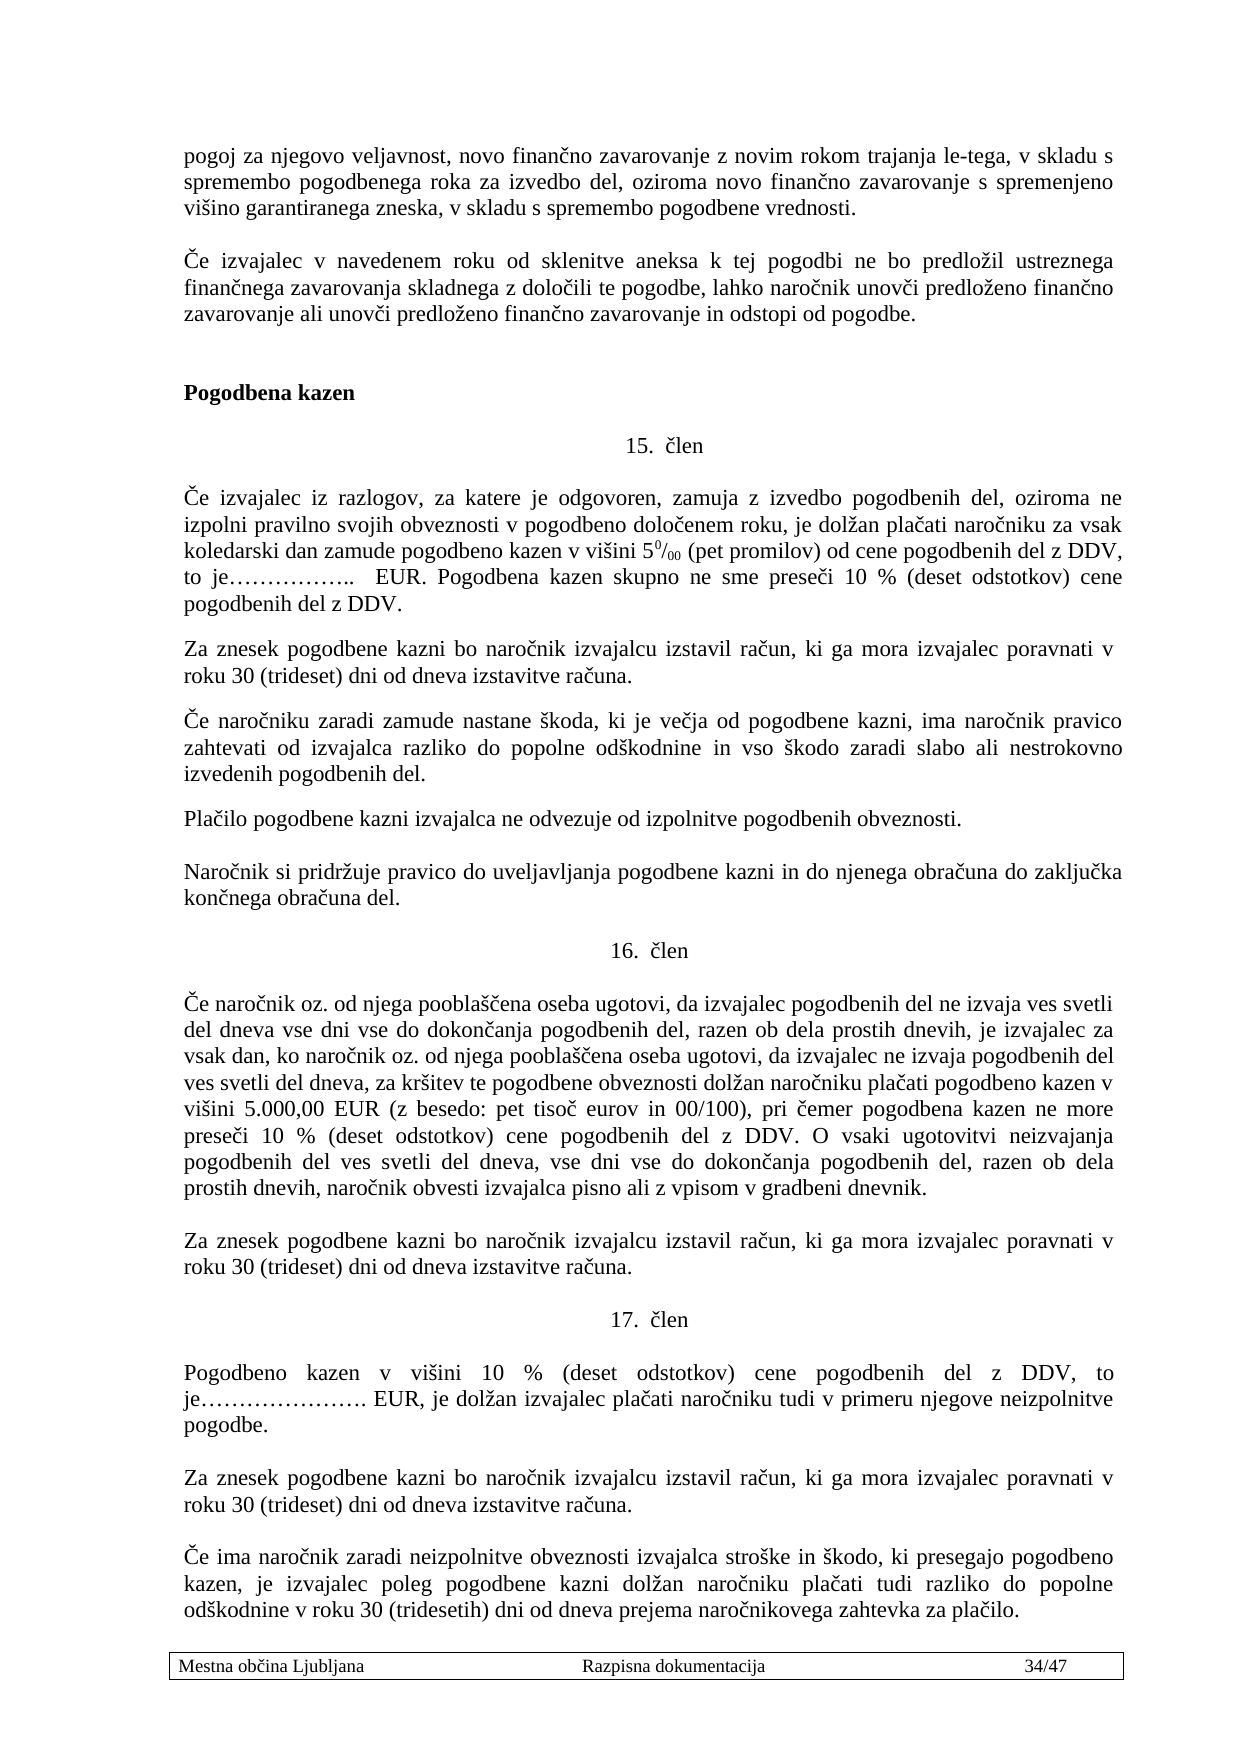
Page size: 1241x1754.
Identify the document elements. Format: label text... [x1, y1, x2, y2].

text Naročnik si pridržuje pravico do uveljavljanja pogodbene kazni in do njenega obračuna do zaključka končnega obračuna del. [184, 858, 1123, 911]
text Pogodbeno kazen v višini 10 % (deset odstotkov) cene pogodbenih del z DDV, to je…………………. EUR, je dolžan izvajalec plačati naročniku tudi v primeru njegove neizpolnitve pogodbe. [184, 1359, 1115, 1438]
text Pogodbena kazen [184, 379, 1145, 405]
text Če izvajalec iz razlogov, za katere je odgovoren, zamuja z izvedbo pogodbenih del, oziroma ne izpolni pravilno svojih obveznosti v pogodbeno določenem roku, je dolžan plačati naročniku za vsak koledarski dan zamude pogodbeno kazen v višini 50/00 (pet promilov) od cene pogodbenih del z DDV, to je…………….. EUR. Pogodbena kazen skupno ne sme preseči 10 % (deset odstotkov) cene pogodbenih del z DDV. [184, 484, 1123, 616]
text Če ima naročnik zaradi neizpolnitve obveznosti izvajalca stroške in škodo, ki presegajo pogodbeno kazen, je izvajalec poleg pogodbene kazni dolžan naročniku plačati tudi razliko do popolne odškodnine v roku 30 (tridesetih) dni od dneva prejema naročnikovega zahtevka za plačilo. [184, 1543, 1115, 1622]
text Če naročnik oz. od njega pooblaščena oseba ugotovi, da izvajalec pogodbenih del ne izvaja ves svetli del dneva vse dni vse do dokončanja pogodbenih del, razen ob dela prostih dnevih, je izvajalec za vsak dan, ko naročnik oz. od njega pooblaščena oseba ugotovi, da izvajalec ne izvaja pogodbenih del ves svetli del dneva, za kršitev te pogodbene obveznosti dolžan naročniku plačati pogodbeno kazen v višini 5.000,00 EUR (z besedo: pet tisoč eurov in 00/100), pri čemer pogodbena kazen ne more preseči 10 % (deset odstotkov) cene pogodbenih del z DDV. O vsaki ugotovitvi neizvajanja pogodbenih del ves svetli del dneva, vse dni vse do dokončanja pogodbenih del, razen ob dela prostih dnevih, naročnik obvesti izvajalca pisno ali z vpisom v gradbeni dnevnik. [184, 990, 1115, 1201]
text 15. člen [184, 432, 1145, 458]
text 16. člen [184, 937, 1115, 963]
text Za znesek pogodbene kazni bo naročnik izvajalcu izstavil račun, ki ga mora izvajalec poravnati v roku 30 (trideset) dni od dneva izstavitve računa. [184, 635, 1115, 688]
text Plačilo pogodbene kazni izvajalca ne odvezuje od izpolnitve pogodbenih obveznosti. [184, 805, 1123, 832]
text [184, 142, 1115, 221]
text Za znesek pogodbene kazni bo naročnik izvajalcu izstavil račun, ki ga mora izvajalec poravnati v roku 30 (trideset) dni od dneva izstavitve računa. [184, 1464, 1115, 1517]
text Za znesek pogodbene kazni bo naročnik izvajalcu izstavil račun, ki ga mora izvajalec poravnati v roku 30 (trideset) dni od dneva izstavitve računa. [184, 1227, 1115, 1280]
text Če izvajalec v navedenem roku od sklenitve aneksa k tej pogodbi ne bo predložil ustreznega finančnega zavarovanja skladnega z določili te pogodbe, lahko naročnik unovči predloženo finančno zavarovanje ali unovči predloženo finančno zavarovanje in odstopi od pogodbe. [184, 247, 1115, 326]
text Če naročniku zaradi zamude nastane škoda, ki je večja od pogodbene kazni, ima naročnik pravico zahtevati od izvajalca razliko do popolne odškodnine in vso škodo zaradi slabo ali nestrokovno izvedenih pogodbenih del. [184, 707, 1123, 786]
text 17. člen [184, 1306, 1115, 1332]
